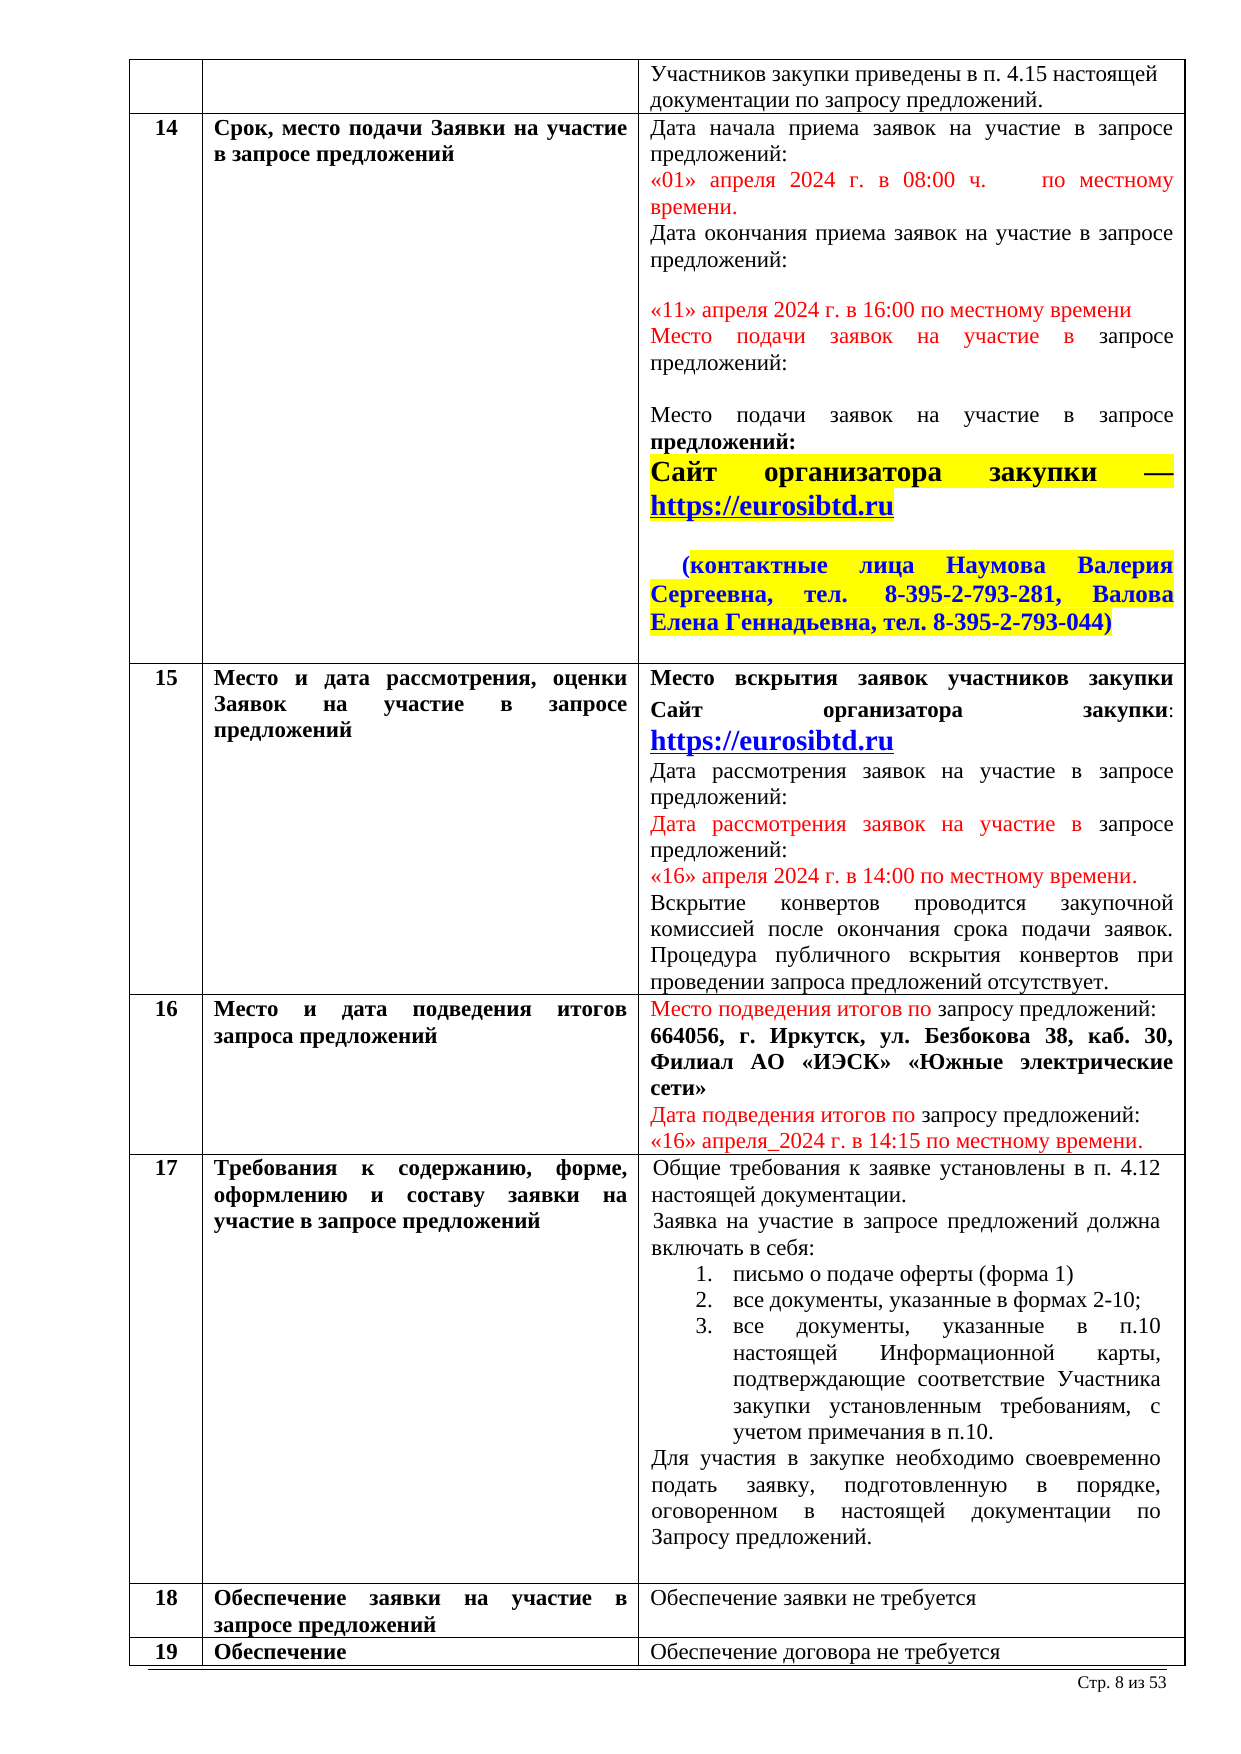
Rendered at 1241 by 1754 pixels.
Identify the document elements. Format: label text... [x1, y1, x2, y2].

table_cell Обеспечение заявки не требуется [639, 1584, 1184, 1637]
table_cell 13 [130, 60, 202, 113]
table_cell Место и дата подведения итогов запроса предложений [203, 995, 638, 1153]
table_cell Место и дата рассмотрения, оценки Заявок на участие в запросе предложений [203, 664, 638, 994]
table_cell 14 [130, 114, 202, 663]
table_cell 18 [130, 1584, 202, 1637]
table_cell 19 [130, 1638, 202, 1664]
table_cell Место подведения итогов по запросу предложений: 664056, г. Иркутск, ул. Безбокова 38, каб. 30, Филиал АО «ИЭСК» «Южные электрические сети» Дата подведения итогов по запросу предложений: «16» апреля_2024 г. в 14:15 по местному времени. [639, 995, 1184, 1153]
table_cell Требования к содержанию, форме, оформлению и составу заявки на участие в запросе предложений [203, 1155, 638, 1583]
table_cell 15 [130, 664, 202, 994]
table_cell Срок, место подачи Заявки на участие в запросе предложений [203, 114, 638, 663]
table_cell Обеспечение заявки на участие в запросе предложений [203, 1584, 638, 1637]
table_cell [203, 60, 638, 113]
table_cell 16 [130, 995, 202, 1153]
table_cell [639, 60, 1184, 113]
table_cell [639, 1638, 1184, 1664]
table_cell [203, 1638, 638, 1664]
table_cell Дата начала приема заявок на участие в запросе предложений: «01» апреля 2024 г. в 08:00 ч. по местному времени. Дата окончания приема заявок на участие в запросе предложений: «11» апреля 2024 г. в 16:00 по местному времени Место подачи заявок на участие в запросе предложений: Место подачи заявок на участие в запросе предложений: Сайт организатора закупки — https://eurosibtd.ru (контактные лица Наумова Валерия Сергеевна, тел. 8-395-2-793-281, Валова Елена Геннадьевна, тел. 8-395-2-793-044) [639, 114, 1184, 663]
table_cell Место вскрытия заявок участников закупки Сайт организатора закупки: https://eurosibtd.ru Дата рассмотрения заявок на участие в запросе предложений: Дата рассмотрения заявок на участие в запросе предложений: «16» апреля 2024 г. в 14:00 по местному времени. Вскрытие конвертов проводится закупочной комиссией после окончания срока подачи заявок. Процедура публичного вскрытия конвертов при проведении запроса предложений отсутствует. [639, 664, 1184, 994]
table_cell Общие требования к заявке установлены в п. 4.12 настоящей документации. Заявка на участие в запросе предложений должна включать в себя: письмо о подаче оферты (форма 1) все документы, указанные в формах 2-10; все документы, указанные в п.10 настоящей Информационной карты, подтверждающие соответствие Участника закупки установленным требованиям, с учетом примечания в п.10. Для участия в закупке необходимо своевременно подать заявку, подготовленную в порядке, оговоренном в настоящей документации по Запросу предложений. [639, 1155, 1184, 1583]
table_cell 17 [130, 1155, 202, 1583]
